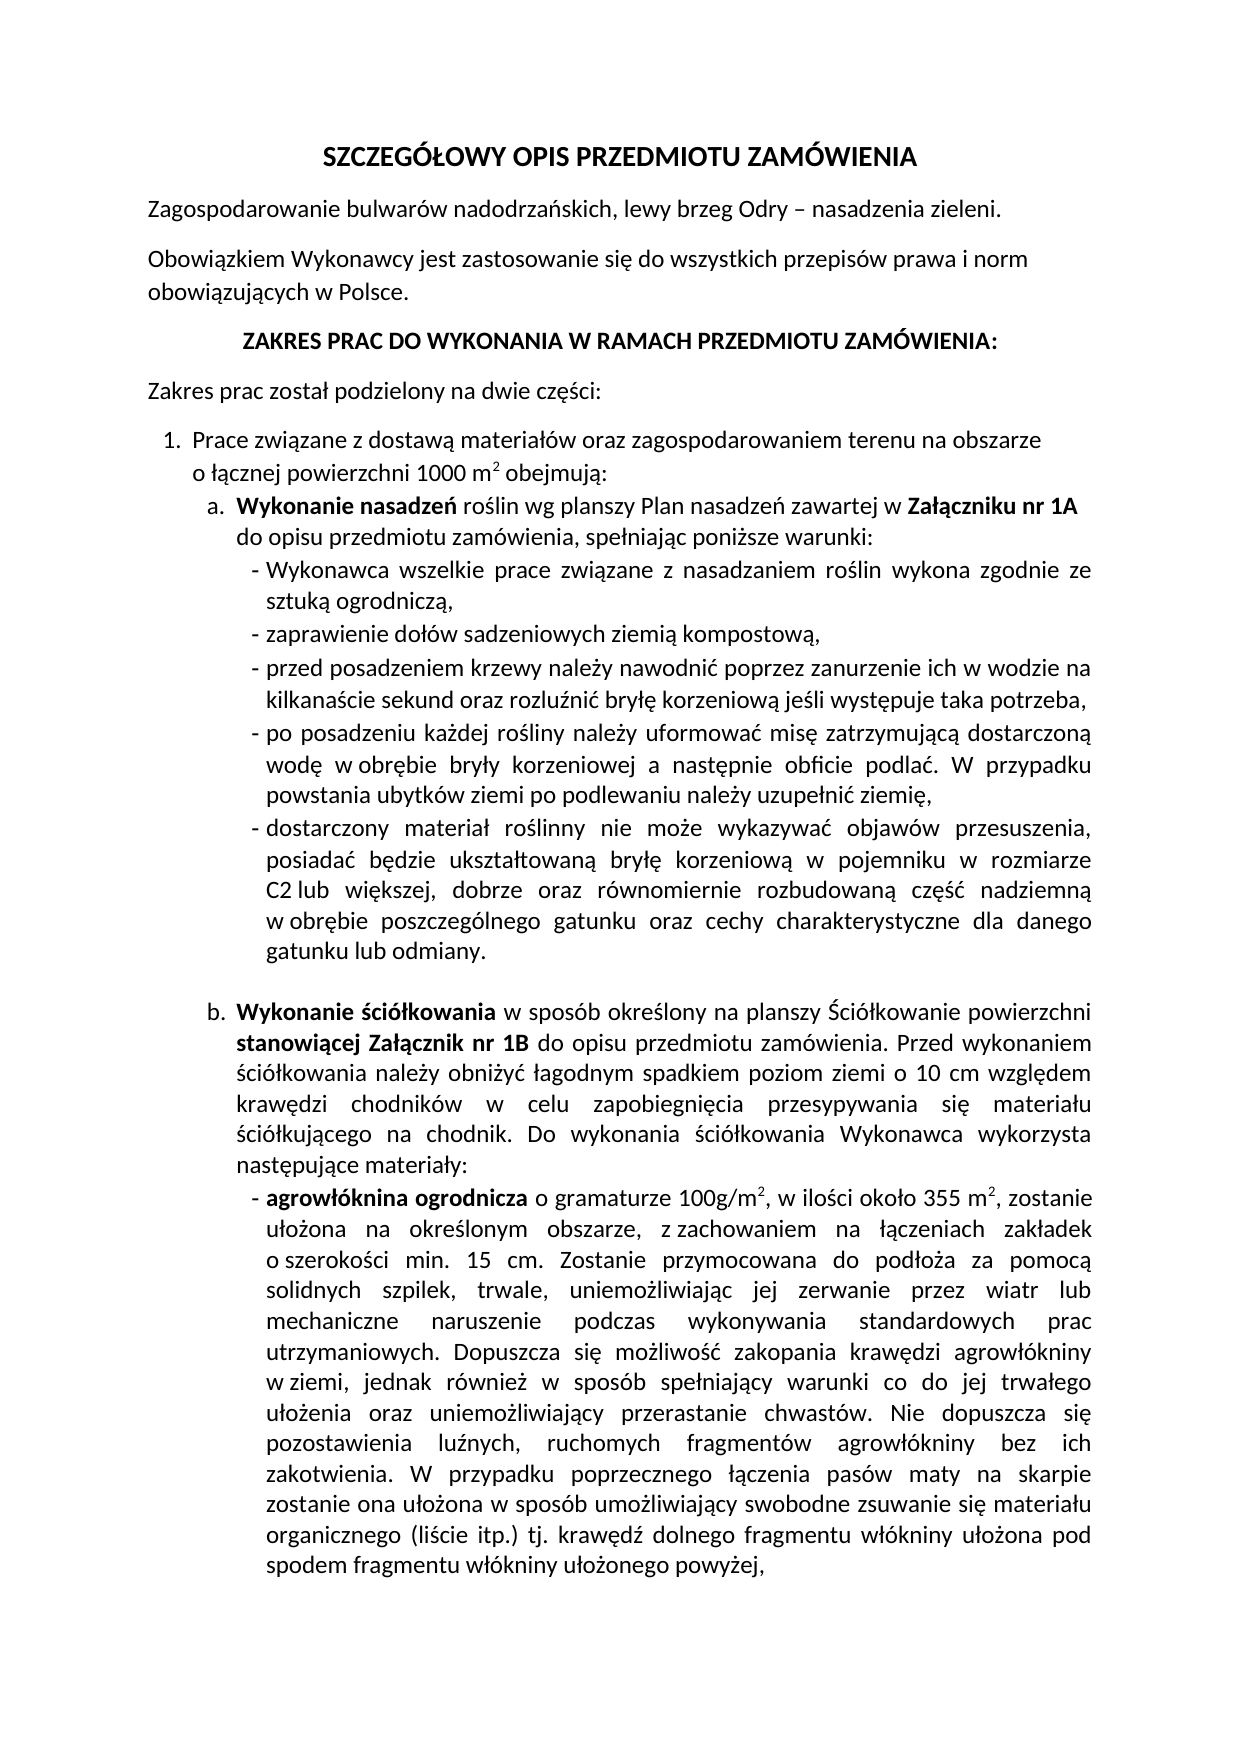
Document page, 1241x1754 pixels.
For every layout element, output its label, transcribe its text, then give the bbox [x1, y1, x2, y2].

list zaprawienie dołów sadzeniowych ziemią kompostową, [251, 616, 1093, 650]
list po posadzeniu każdej rośliny należy uformować misę zatrzymującą dostarczoną wodę w obrębie bryły korzeniowej a następnie obficie podlać. W przypadku powstania ubytków ziemi po podlewaniu należy uzupełnić ziemię, [251, 715, 1093, 810]
list przed posadzeniem krzewy należy nawodnić poprzez zanurzenie ich w wodzie na kilkanaście sekund oraz rozluźnić bryłę korzeniową jeśli występuje taka potrzeba, [251, 650, 1093, 715]
list agrowłóknina ogrodnicza o gramaturze 100g/m2, w ilości około 355 m2, zostanie ułożona na określonym obszarze, z zachowaniem na łączeniach zakładek o szerokości min. 15 cm. Zostanie przymocowana do podłoża za pomocą solidnych szpilek, trwale, uniemożliwiając jej zerwanie przez wiatr lub mechaniczne naruszenie podczas wykonywania standardowych prac utrzymaniowych. Dopuszcza się możliwość zakopania krawędzi agrowłókniny w ziemi, jednak również w sposób spełniający warunki co do jej trwałego ułożenia oraz uniemożliwiający przerastanie chwastów. Nie dopuszcza się pozostawienia luźnych, ruchomych fragmentów agrowłókniny bez ich zakotwienia. W przypadku poprzecznego łączenia pasów maty na skarpie zostanie ona ułożona w sposób umożliwiający swobodne zsuwanie się materiału organicznego (liście itp.) tj. krawędź dolnego fragmentu włókniny ułożona pod spodem fragmentu włókniny ułożonego powyżej, [251, 1179, 1093, 1580]
text SZCZEGÓŁOWY opis przedmiotu zamówienia [148, 138, 1093, 174]
text Zakres prac został podzielony na dwie części: [148, 375, 1093, 406]
list Wykonanie nasadzeń roślin wg planszy Plan nasadzeń zawartej w Załączniku nr 1A do opisu przedmiotu zamówienia, spełniając poniższe warunki: [207, 490, 1093, 551]
text Zagospodarowanie bulwarów nadodrzańskich, lewy brzeg Odry – nasadzenia zieleni. [148, 193, 1093, 224]
list Prace związane z dostawą materiałów oraz zagospodarowaniem terenu na obszarze o łącznej powierzchni 1000 m2 obejmują: [162, 424, 1093, 488]
text Obowiązkiem Wykonawcy jest zastosowanie się do wszystkich przepisów prawa i norm obowiązujących w Polsce. [148, 243, 1093, 306]
text Zakres prac do wykonania w ramach przedmiotu zamówienia: [148, 325, 1093, 356]
list Wykonawca wszelkie prace związane z nasadzaniem roślin wykona zgodnie ze sztuką ogrodniczą, [251, 551, 1093, 616]
list Wykonanie ściółkowania w sposób określony na planszy Ściółkowanie powierzchni stanowiącej Załącznik nr 1B do opisu przedmiotu zamówienia. Przed wykonaniem ściółkowania należy obniżyć łagodnym spadkiem poziom ziemi o 10 cm względem krawędzi chodników w celu zapobiegnięcia przesypywania się materiału ściółkującego na chodnik. Do wykonania ściółkowania Wykonawca wykorzysta następujące materiały: [207, 996, 1093, 1179]
list dostarczony materiał roślinny nie może wykazywać objawów przesuszenia, posiadać będzie ukształtowaną bryłę korzeniową w pojemniku w rozmiarze C2 lub większej, dobrze oraz równomiernie rozbudowaną część nadziemną w obrębie poszczególnego gatunku oraz cechy charakterystyczne dla danego gatunku lub odmiany. [251, 810, 1093, 966]
